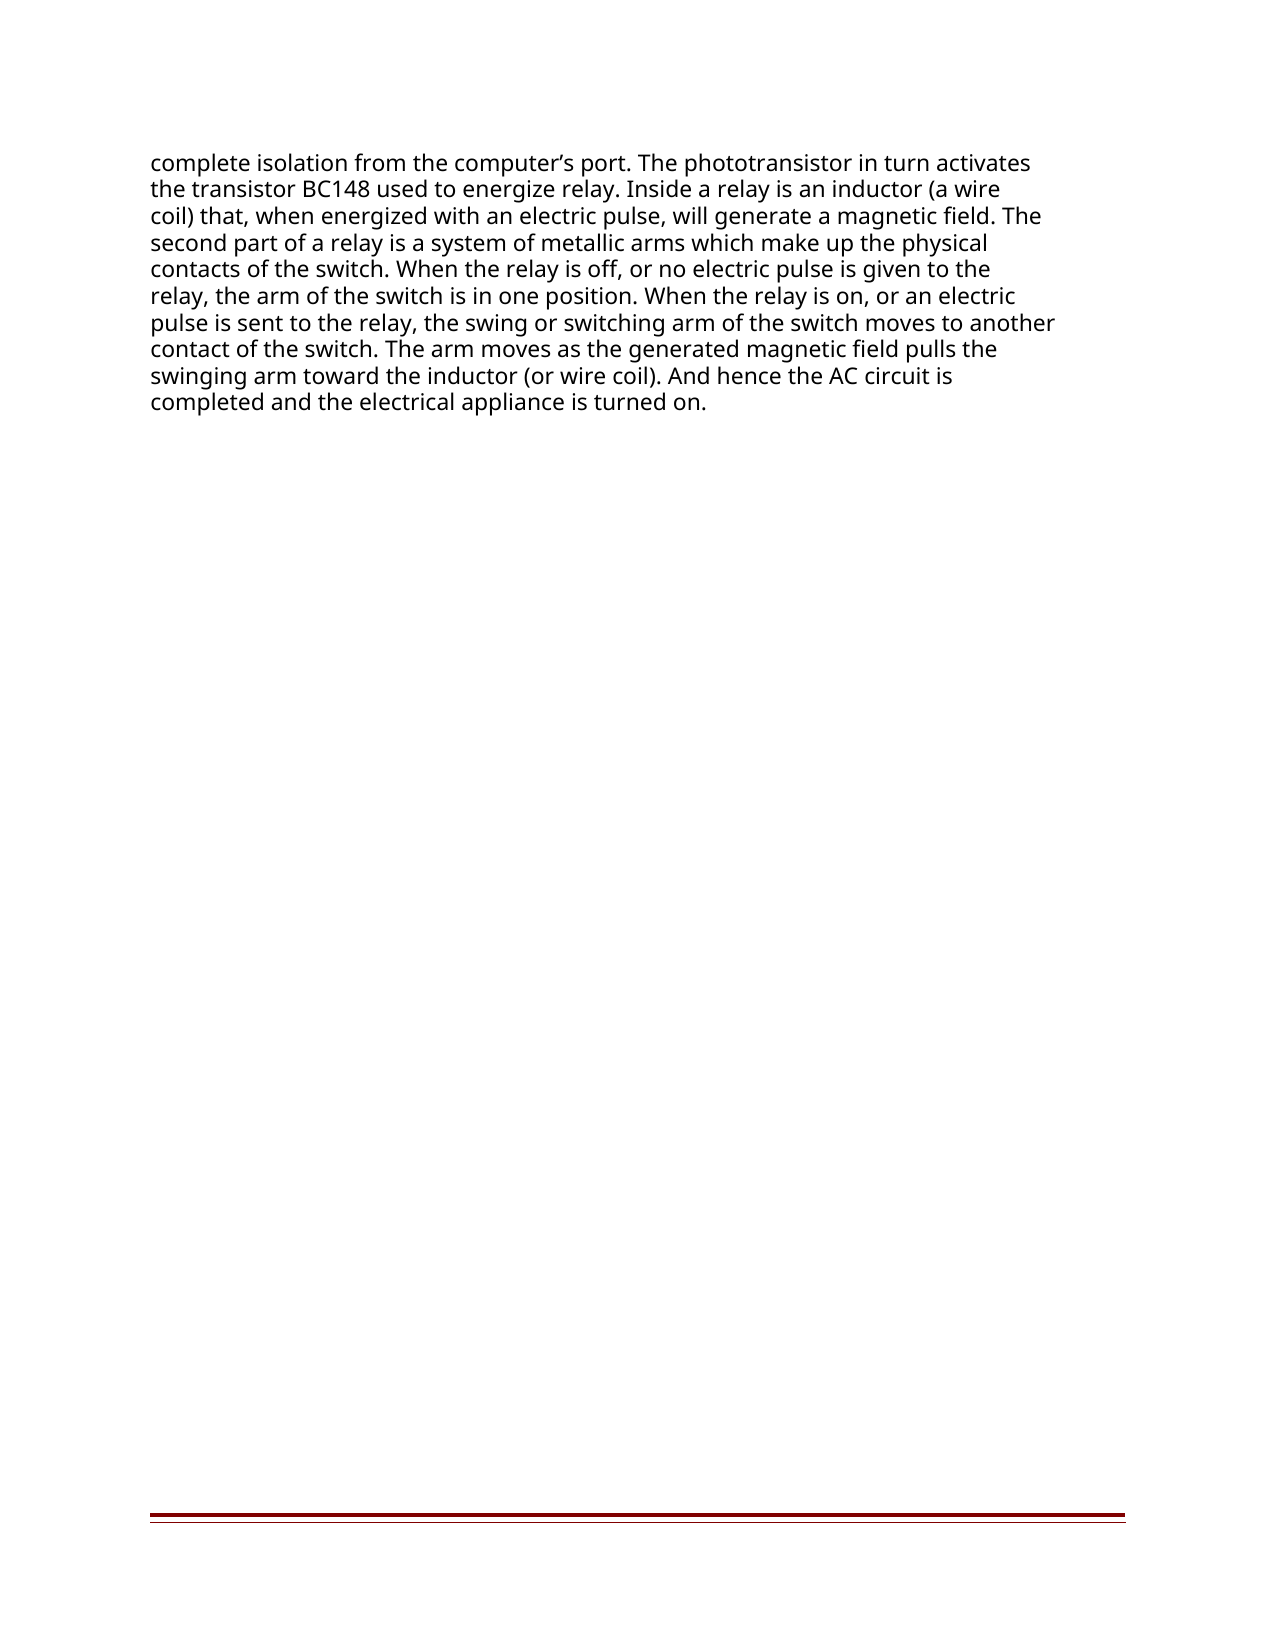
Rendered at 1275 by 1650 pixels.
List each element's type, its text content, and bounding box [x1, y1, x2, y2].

text the transistor BC148 used to energize relay. Inside a relay is an inductor (a wire [150, 176, 1275, 203]
text completed and the electrical appliance is turned on. [150, 389, 1275, 416]
text swinging arm toward the inductor (or wire coil). And hence the AC circuit is [150, 363, 1275, 389]
text relay, the arm of the switch is in one position. When the relay is on, or an electric [150, 283, 1275, 310]
text complete isolation from the computer’s port. The phototransistor in turn activates [150, 150, 1275, 176]
text contact of the switch. The arm moves as the generated magnetic field pulls the [150, 336, 1275, 363]
text pulse is sent to the relay, the swing or switching arm of the switch moves to another [150, 310, 1275, 336]
text coil) that, when energized with an electric pulse, will generate a magnetic field. The [150, 203, 1275, 230]
text second part of a relay is a system of metallic arms which make up the physical [150, 230, 1275, 256]
text contacts of the switch. When the relay is off, or no electric pulse is given to the [150, 256, 1275, 283]
